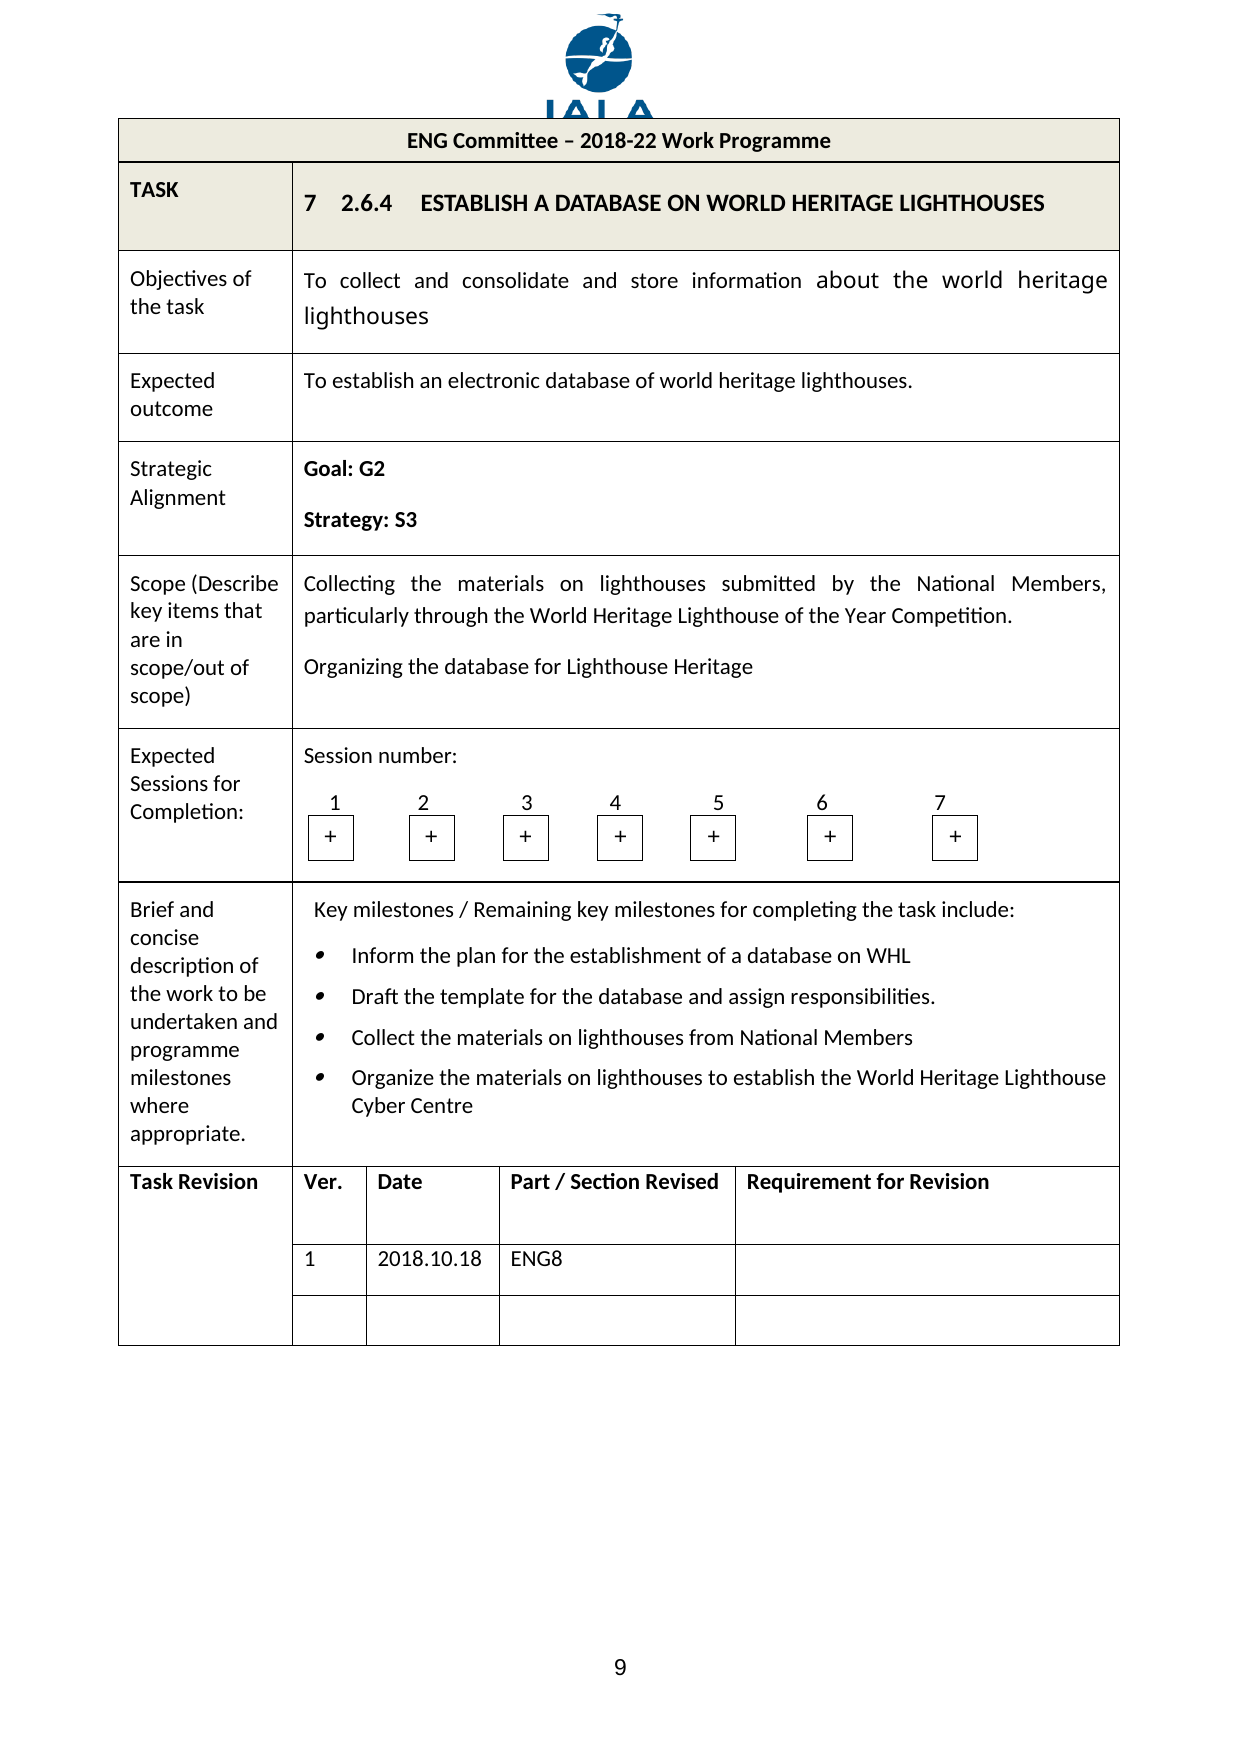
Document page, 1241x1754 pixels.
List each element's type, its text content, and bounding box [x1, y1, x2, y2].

table_cell Collecting the materials on lighthouses submitted by the National Members, particularly through the World Heritage Lighthouse of the Year Competition. Organizing the database for Lighthouse Heritage [293, 556, 1119, 727]
table_cell Task Revision [119, 1167, 292, 1345]
table_cell [736, 1245, 1119, 1294]
table_cell 1 [293, 1245, 366, 1294]
table_cell Date [367, 1167, 499, 1243]
table_cell [736, 1296, 1119, 1345]
table_cell Requirement for Revision [736, 1167, 1119, 1243]
table_cell 2.6.4 Establish a database on World Heritage Lighthouses [293, 163, 1119, 250]
table_cell [293, 1296, 366, 1345]
table_cell To establish an electronic database of world heritage lighthouses. [293, 354, 1119, 441]
table_cell TASK [119, 163, 292, 250]
table_cell 2018.10.18 [367, 1245, 499, 1294]
table_cell ENG8 [500, 1245, 735, 1294]
table_cell Expected outcome [119, 354, 292, 441]
table_cell Ver. [293, 1167, 366, 1243]
table_cell Key milestones / Remaining key milestones for completing the task include: Inform the plan for the establishment of a database on WHL Draft the template for the database and assign responsibilities. Collect the materials on lighthouses from National Members Organize the materials on lighthouses to establish the World Heritage Lighthouse Cyber Centre [293, 883, 1119, 1166]
table_cell Scope (Describe key items that are in scope/out of scope) [119, 556, 292, 727]
table_cell [367, 1296, 499, 1345]
table_cell Expected Sessions for Completion: [119, 729, 292, 881]
table_header ENG Committee – 2018-22 Work Programme [119, 119, 1119, 161]
table_cell [500, 1296, 735, 1345]
table_cell Goal: G2 Strategy: S3 [293, 442, 1119, 555]
table_cell Strategic Alignment [119, 442, 292, 555]
table_cell Session number: 1 2 3 4 5 6 7 [293, 729, 1119, 881]
table_cell Objectives of the task [119, 251, 292, 353]
table_cell To collect and consolidate and store information about the world heritage lighthouses [293, 251, 1119, 353]
table_cell Part / Section Revised [500, 1167, 735, 1243]
picture [522, 0, 676, 118]
table_cell Brief and concise description of the work to be undertaken and programme milestones where appropriate. [119, 883, 292, 1166]
